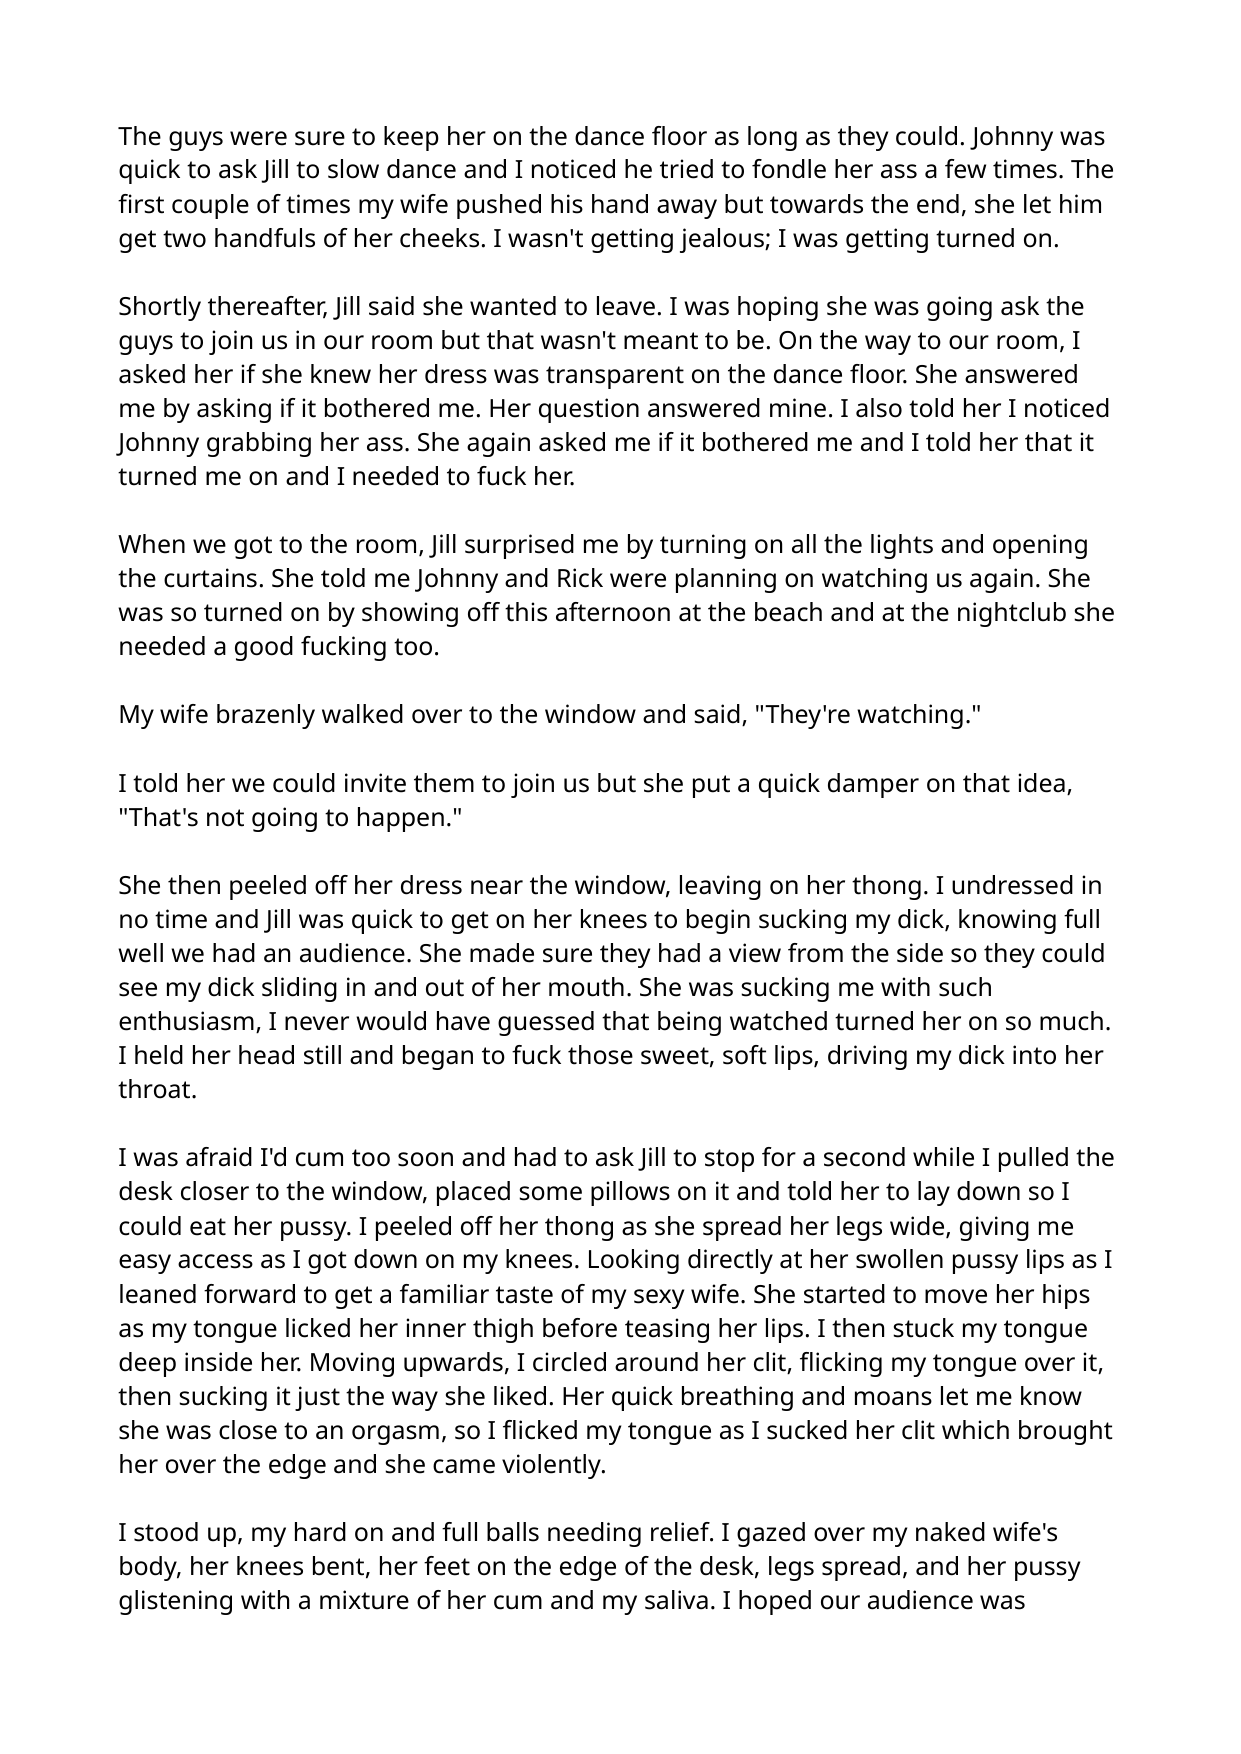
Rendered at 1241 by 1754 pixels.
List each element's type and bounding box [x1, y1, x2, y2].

text [118, 118, 1122, 1617]
